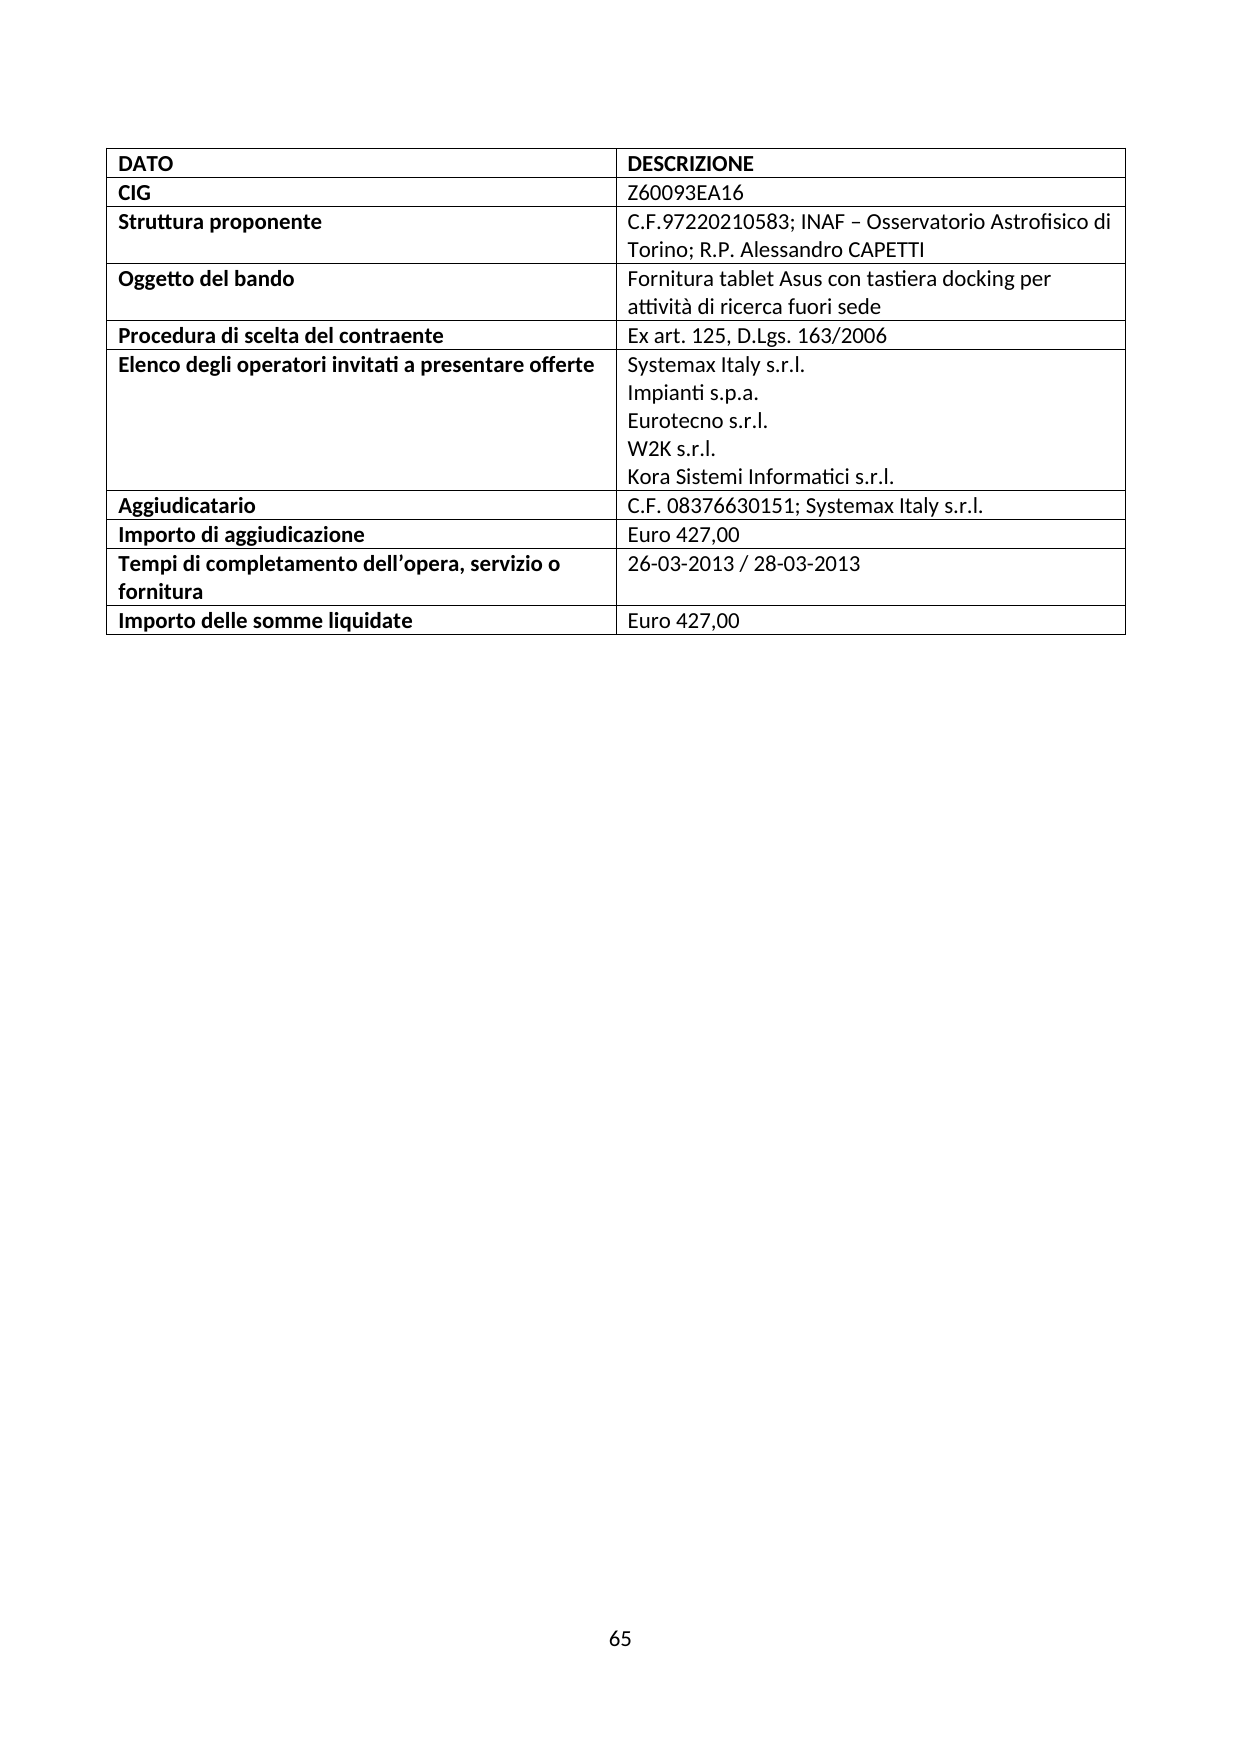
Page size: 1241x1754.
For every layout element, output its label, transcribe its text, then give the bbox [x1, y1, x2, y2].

table_header DATO [107, 149, 616, 177]
table_cell Procedura di scelta del contraente [107, 321, 616, 349]
table_cell Aggiudicatario [107, 491, 616, 519]
table_cell Euro 427,00 [617, 520, 1125, 548]
table_cell Elenco degli operatori invitati a presentare offerte [107, 350, 616, 490]
table_cell Oggetto del bando [107, 264, 616, 320]
table_cell C.F. 08376630151; Systemax Italy s.r.l. [617, 491, 1125, 519]
table_cell Importo di aggiudicazione [107, 520, 616, 548]
table_cell Struttura proponente [107, 207, 616, 263]
table_cell Tempi di completamento dell’opera, servizio o fornitura [107, 549, 616, 605]
table_cell CIG [107, 178, 616, 206]
table_cell Euro 427,00 [617, 606, 1125, 634]
table_cell Z60093EA16 [617, 178, 1125, 206]
table_header DESCRIZIONE [617, 149, 1125, 177]
table_cell Importo delle somme liquidate [107, 606, 616, 634]
table_cell Fornitura tablet Asus con tastiera docking per attività di ricerca fuori sede [617, 264, 1125, 320]
table_cell 26-03-2013 / 28-03-2013 [617, 549, 1125, 605]
table_cell Systemax Italy s.r.l. Impianti s.p.a. Eurotecno s.r.l. W2K s.r.l. Kora Sistemi Informatici s.r.l. [617, 350, 1125, 490]
table_cell Ex art. 125, D.Lgs. 163/2006 [617, 321, 1125, 349]
table_cell C.F.97220210583; INAF – Osservatorio Astrofisico di Torino; R.P. Alessandro CAPETTI [617, 207, 1125, 263]
